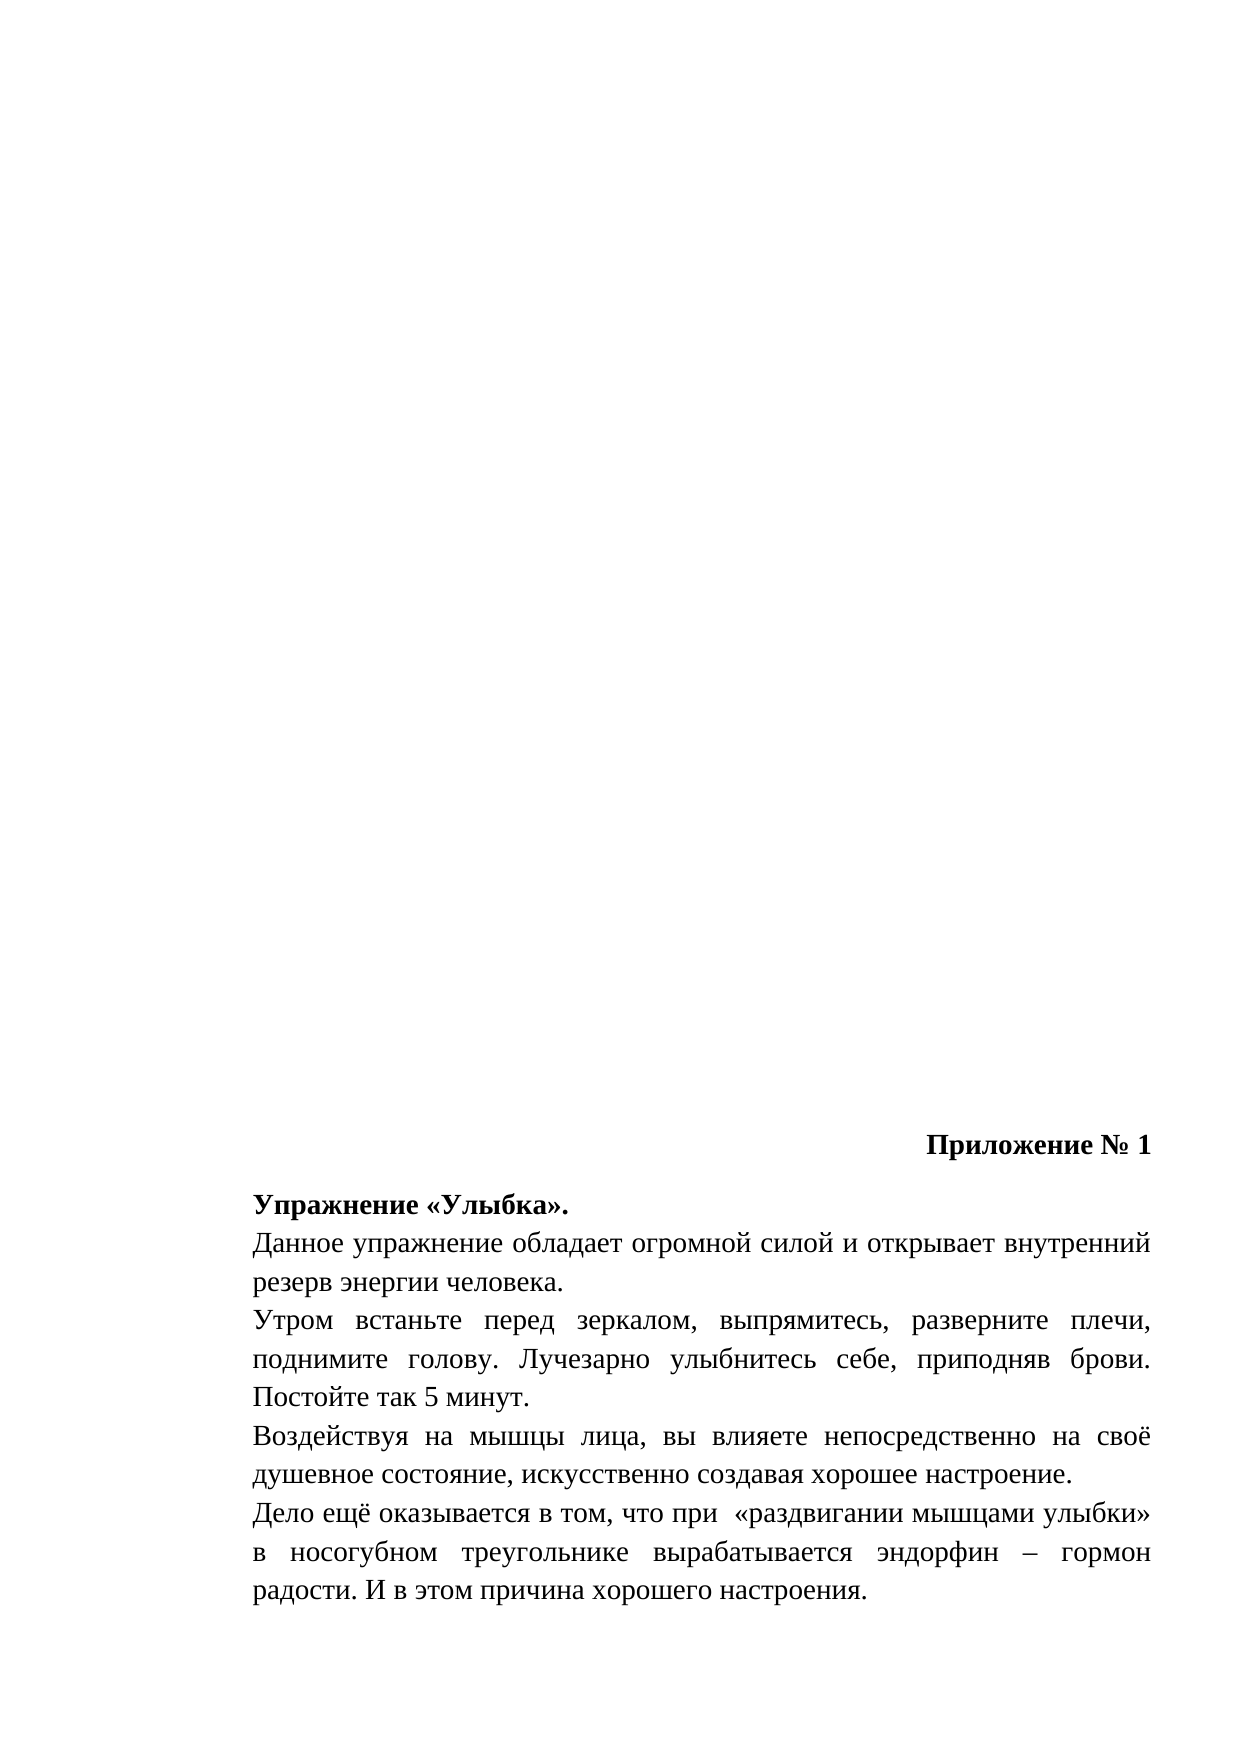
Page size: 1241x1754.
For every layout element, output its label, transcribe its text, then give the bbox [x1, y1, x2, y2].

list Воздействуя на мышцы лица, вы влияете непосредственно на своё душевное состояние, искусственно создавая хорошее настроение. [252, 1418, 1152, 1490]
list Дело ещё оказывается в том, что при «раздвигании мышцами улыбки» в носогубном треугольнике вырабатывается эндорфин – гормон радости. И в этом причина хорошего настроения. [252, 1495, 1152, 1606]
list Данное упражнение обладает огромной силой и открывает внутренний резерв энергии человека. [252, 1225, 1152, 1297]
text Приложение № 1 [177, 1127, 1152, 1161]
list Упражнение «Улыбка». [252, 1187, 1152, 1220]
list Утром встаньте перед зеркалом, выпрямитесь, разверните плечи, поднимите голову. Лучезарно улыбнитесь себе, приподняв брови. Постойте так 5 минут. [252, 1302, 1152, 1413]
